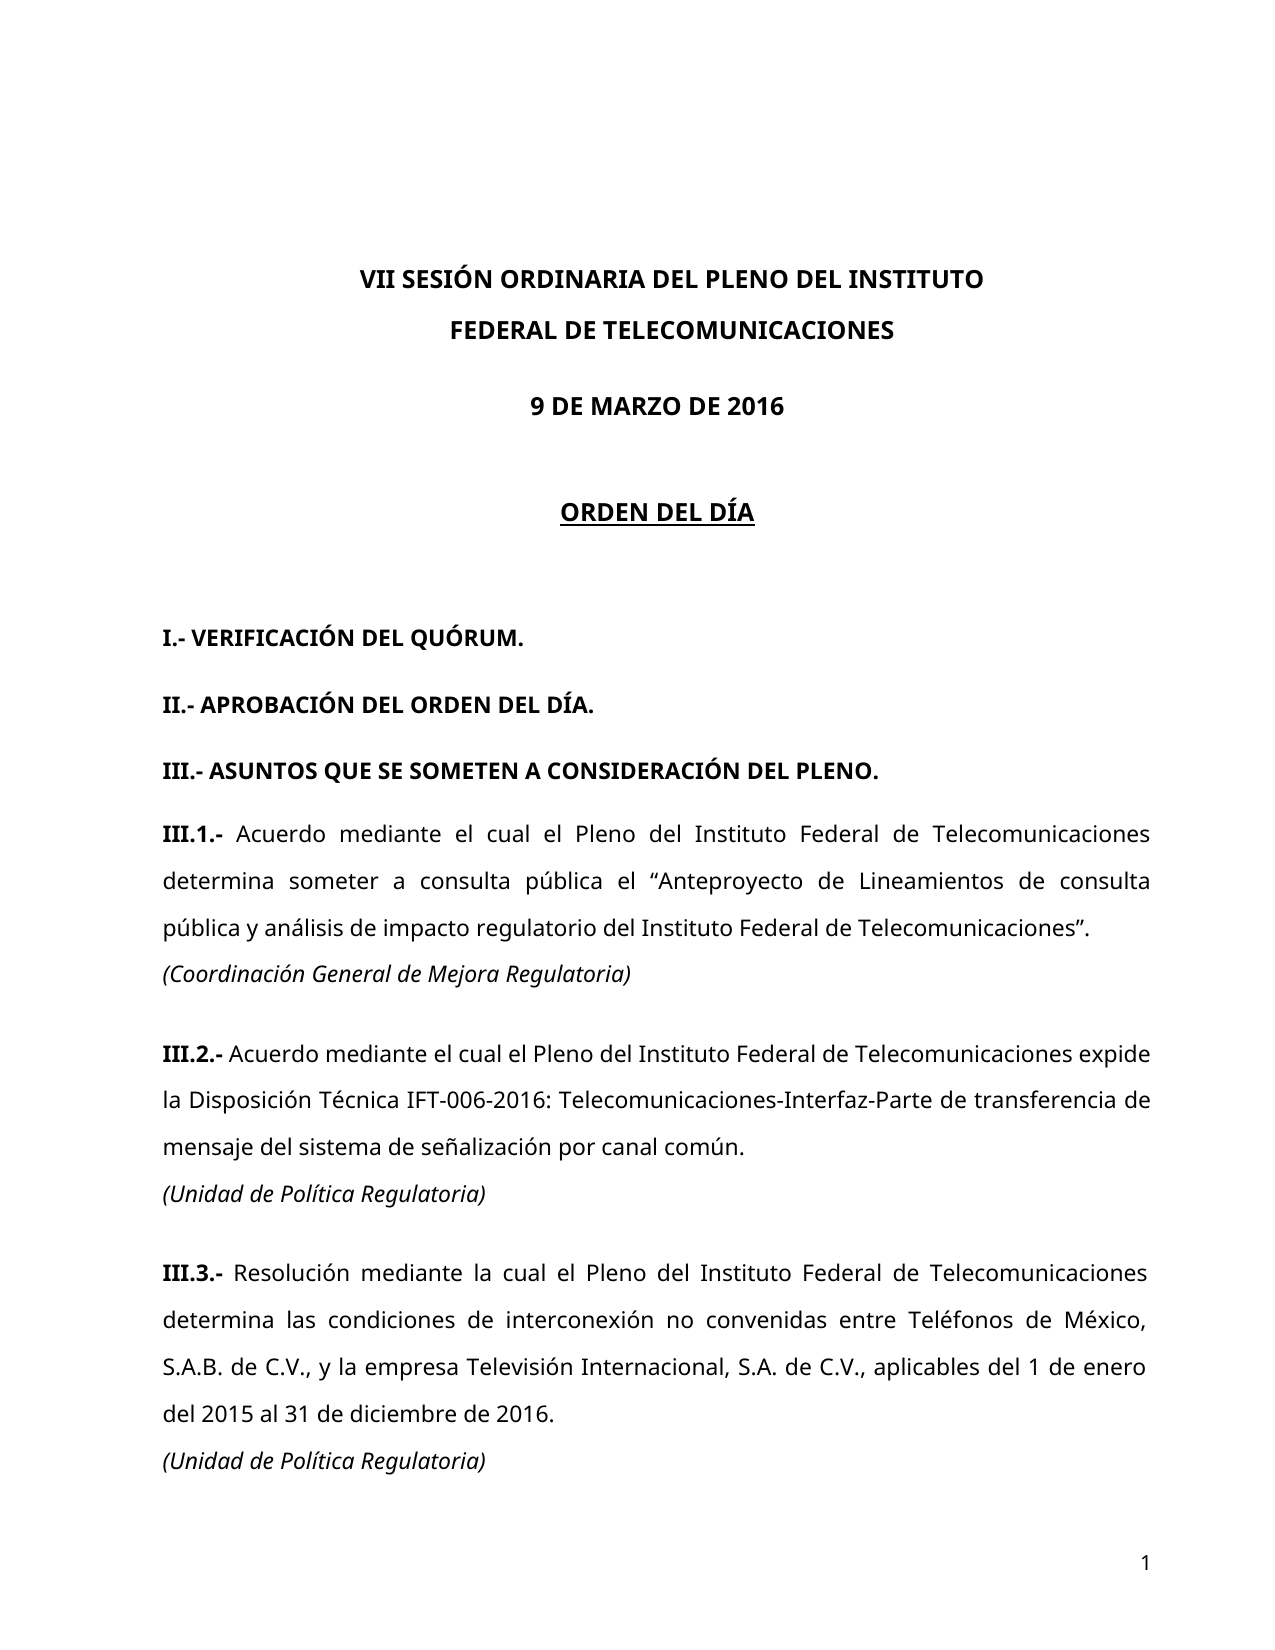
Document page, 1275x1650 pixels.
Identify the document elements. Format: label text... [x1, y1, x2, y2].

subtitle II.- APROBACIÓN DEL ORDEN DEL DÍA. [162, 689, 1152, 720]
subtitle III.- ASUNTOS QUE SE SOMETEN A CONSIDERACIÓN DEL PLENO. [162, 755, 1152, 787]
text III.2.- Acuerdo mediante el cual el Pleno del Instituto Federal de Telecomunicaciones expide la Disposición Técnica IFT-006-2016: Telecomunicaciones-Interfaz-Parte de transferencia de mensaje del sistema de señalización por canal común. [162, 1038, 1152, 1163]
text III.3.- Resolución mediante la cual el Pleno del Instituto Federal de Telecomunicaciones determina las condiciones de interconexión no convenidas entre Teléfonos de México, S.A.B. de C.V., y la empresa Televisión Internacional, S.A. de C.V., aplicables del 1 de enero del 2015 al 31 de diciembre de 2016. [162, 1257, 1148, 1429]
text III.1.- Acuerdo mediante el cual el Pleno del Instituto Federal de Telecomunicaciones determina someter a consulta pública el “Anteproyecto de Lineamientos de consulta pública y análisis de impacto regulatorio del Instituto Federal de Telecomunicaciones”. [162, 818, 1152, 943]
subtitle I.- VERIFICACIÓN DEL QUÓRUM. [162, 622, 1152, 653]
text (Unidad de Política Regulatoria) [162, 1445, 1152, 1476]
subtitle ORDEN DEL DÍA [162, 495, 1152, 529]
text (Coordinación General de Mejora Regulatoria) [162, 958, 1152, 990]
subtitle 9 DE MARZO DE 2016 [162, 388, 1152, 422]
subtitle VII SESIÓN ORDINARIA DEL PLENO DEL INSTITUTO FEDERAL DE TELECOMUNICACIONES [354, 261, 989, 346]
text (Unidad de Política Regulatoria) [162, 1178, 1152, 1209]
